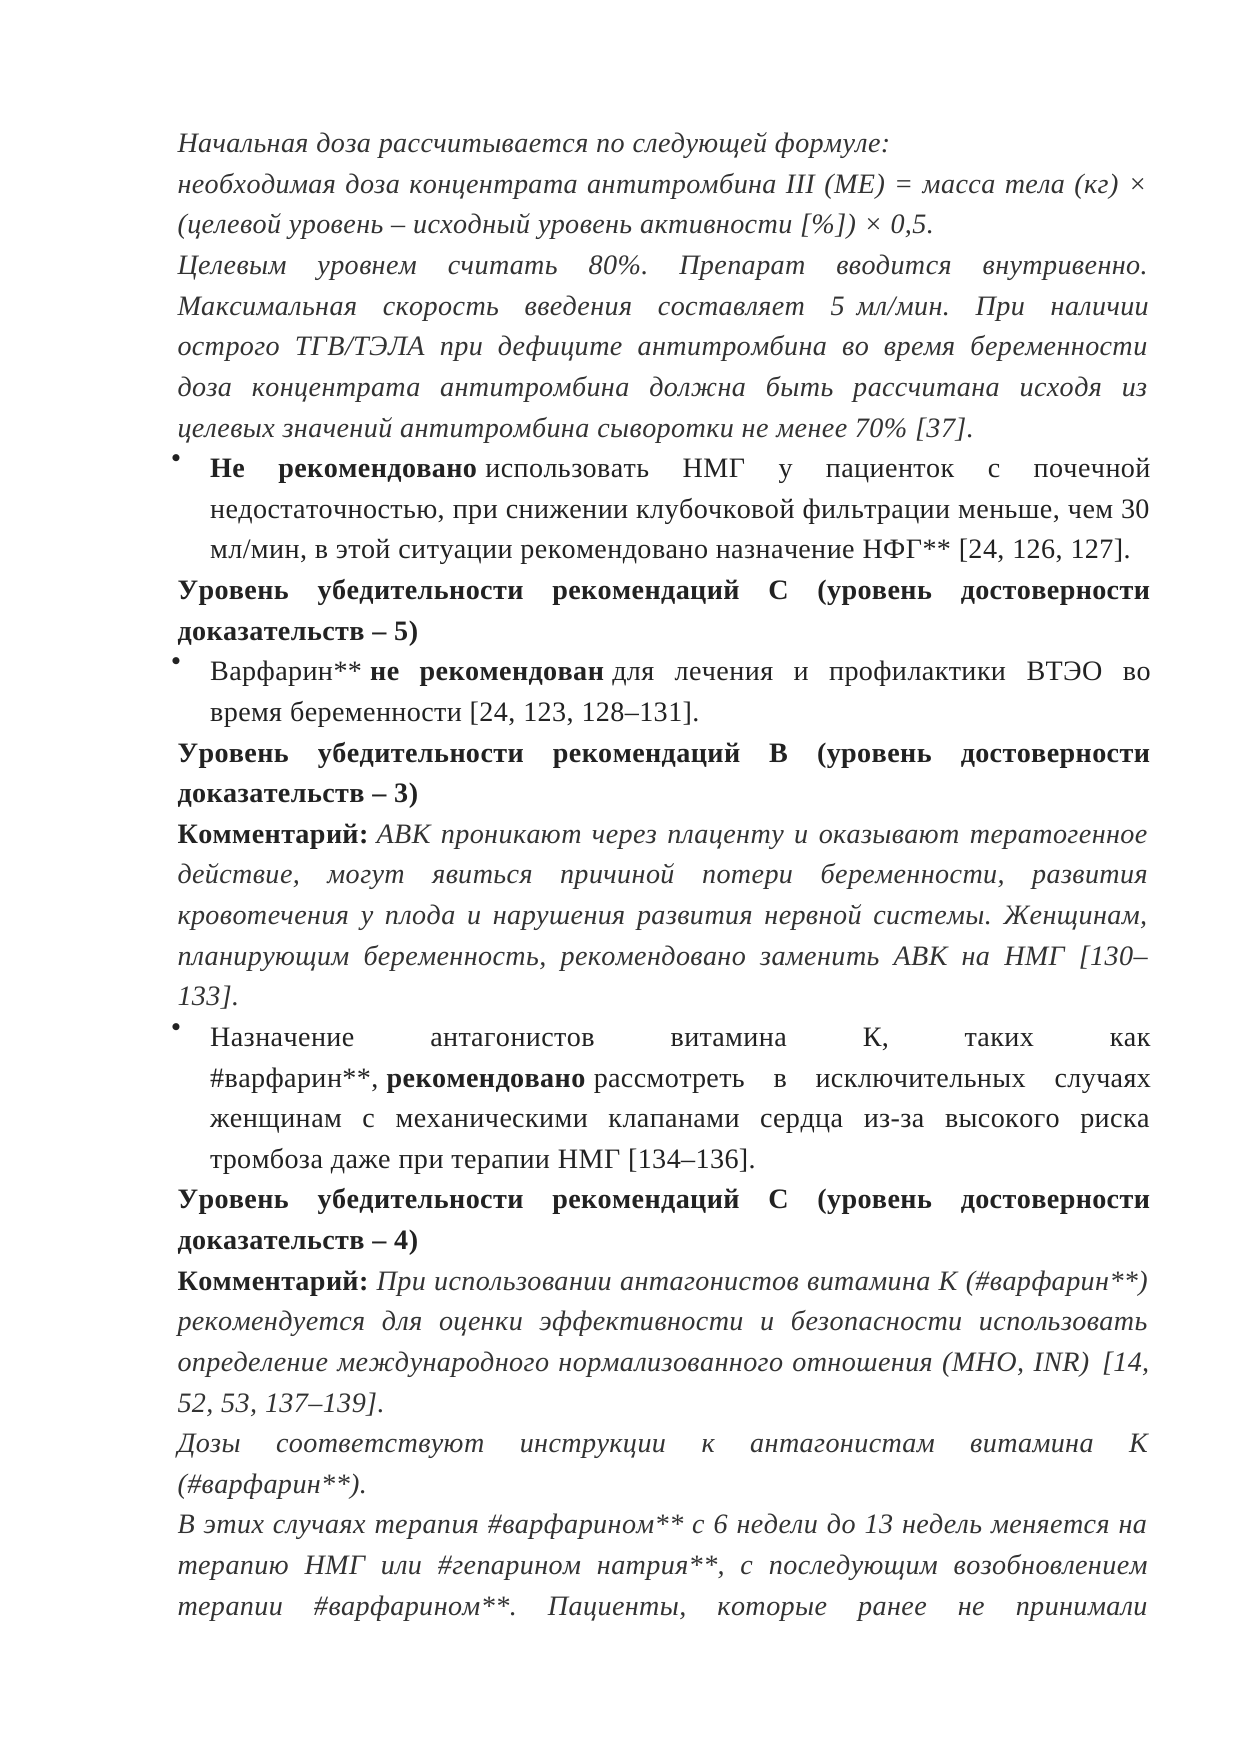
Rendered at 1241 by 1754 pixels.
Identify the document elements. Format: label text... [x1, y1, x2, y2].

text Уровень убедительности рекомендаций В (уровень достоверности доказательств – 3) [177, 727, 1152, 809]
list Не рекомендовано использовать НМГ у пациенток с почечной недостаточностью, при снижении клубочковой фильтрации меньше, чем 30 мл/мин, в этой ситуации рекомендовано назначение НФГ** [24, 126, 127]. [172, 443, 1152, 565]
text Уровень убедительности рекомендаций С (уровень достоверности доказательств – 4) [177, 1174, 1152, 1256]
text необходимая доза концентрата антитромбина III (МЕ) = масса тела (кг) × (целевой уровень – исходный уровень активности [%]) × 0,5. [177, 159, 1152, 240]
text Начальная доза рассчитывается по следующей формуле: [177, 118, 1152, 159]
list Варфарин** не рекомендован для лечения и профилактики ВТЭО во время беременности [24, 123, 128–131]. [172, 646, 1152, 727]
text Комментарий: При использовании антагонистов витамина К (#варфарин**) рекомендуется для оценки эффективности и безопасности использовать определение международного нормализованного отношения (МНО, INR) [14, 52, 53, 137–139]. [177, 1256, 1152, 1418]
text Уровень убедительности рекомендаций С (уровень достоверности доказательств – 5) [177, 565, 1152, 646]
text Комментарий: АВК проникают через плаценту и оказывают тератогенное действие, могут явиться причиной потери беременности, развития кровотечения у плода и нарушения развития нервной системы. Женщинам, планирующим беременность, рекомендовано заменить АВК на НМГ [130–133]. [177, 809, 1152, 1012]
list Назначение антагонистов витамина К, таких как #варфарин**, рекомендовано рассмотреть в исключительных случаях женщинам с механическими клапанами сердца из-за высокого риска тромбоза даже при терапии НМГ [134–136]. [172, 1012, 1152, 1174]
text Дозы соответствуют инструкции к антагонистам витамина К (#варфарин**). [177, 1418, 1152, 1499]
text Целевым уровнем считать 80%. Препарат вводится внутривенно. Максимальная скорость введения составляет 5 мл/мин. При наличии острого ТГВ/ТЭЛА при дефиците антитромбина во время беременности доза концентрата антитромбина должна быть рассчитана исходя из целевых значений антитромбина сыворотки не менее 70% [37]. [177, 240, 1152, 443]
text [177, 1499, 1152, 1621]
